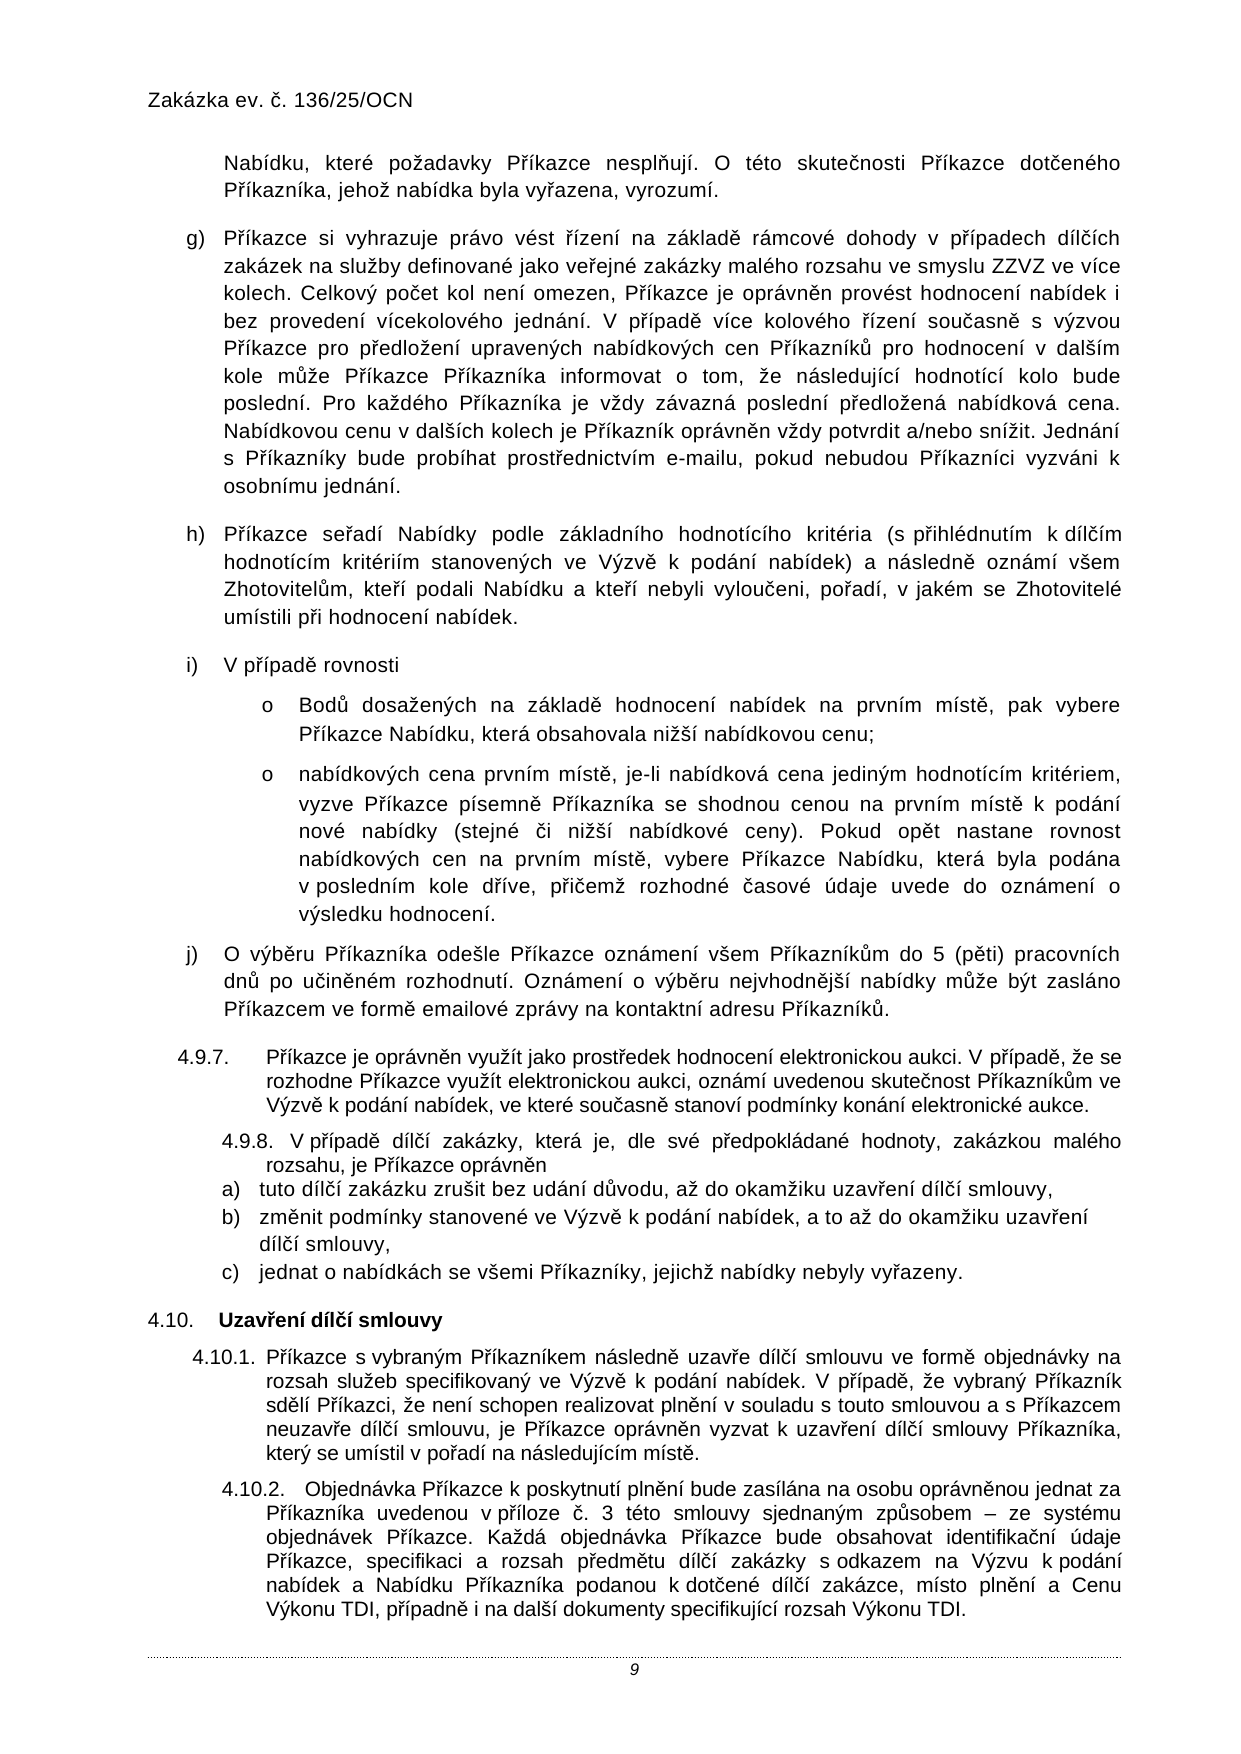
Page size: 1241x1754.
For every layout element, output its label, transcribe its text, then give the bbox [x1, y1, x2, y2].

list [186, 150, 1122, 202]
list O výběru Příkazníka odešle Příkazce oznámení všem Příkazníkům do 5 (pěti) pracovních dnů po učiněném rozhodnutí. Oznámení o výběru nejvhodnější nabídky může být zasláno Příkazcem ve formě emailové zprávy na kontaktní adresu Příkazníků. [186, 942, 1122, 1021]
list V případě rovnosti [186, 653, 1122, 677]
list Příkazce seřadí Nabídky podle základního hodnotícího kritéria (s přihlédnutím k dílčím hodnotícím kritériím stanovených ve Výzvě k podání nabídek) a následně oznámí všem Zhotovitelům, kteří podali Nabídku a kteří nebyli vyloučeni, pořadí, v jakém se Zhotovitelé umístili při hodnocení nabídek. [186, 522, 1122, 628]
text V případě dílčí zakázky, která je, dle své předpokládané hodnoty, zakázkou malého rozsahu, je Příkazce oprávněn [222, 1129, 1122, 1177]
text Uzavření dílčí smlouvy [148, 1308, 1122, 1332]
text Objednávka Příkazce k poskytnutí plnění bude zasílána na osobu oprávněnou jednat za Příkazníka uvedenou v příloze č. 3 této smlouvy sjednaným způsobem – ze systému objednávek Příkazce. Každá objednávka Příkazce bude obsahovat identifikační údaje Příkazce, specifikaci a rozsah předmětu dílčí zakázky s odkazem na Výzvu k podání nabídek a Nabídku Příkazníka podanou k dotčené dílčí zakázce, místo plnění a Cenu Výkonu TDI, případně i na další dokumenty specifikující rozsah Výkonu TDI. [222, 1477, 1122, 1621]
list jednat o nabídkách se všemi Příkazníky, jejichž nabídky nebyly vyřazeny. [222, 1260, 1122, 1284]
text Příkazce s vybraným Příkazníkem následně uzavře dílčí smlouvu ve formě objednávky na rozsah služeb specifikovaný ve Výzvě k podání nabídek. V případě, že vybraný Příkazník sdělí Příkazci, že není schopen realizovat plnění v souladu s touto smlouvou a s Příkazcem neuzavře dílčí smlouvu, je Příkazce oprávněn vyzvat k uzavření dílčí smlouvy Příkazníka, který se umístil v pořadí na následujícím místě. [192, 1344, 1122, 1464]
text Příkazce je oprávněn využít jako prostředek hodnocení elektronickou aukci. V případě, že se rozhodne Příkazce využít elektronickou aukci, oznámí uvedenou skutečnost Příkazníkům ve Výzvě k podání nabídek, ve které současně stanoví podmínky konání elektronické aukce. [177, 1045, 1122, 1117]
list Příkazce si vyhrazuje právo vést řízení na základě rámcové dohody v případech dílčích zakázek na služby definované jako veřejné zakázky malého rozsahu ve smyslu ZZVZ ve více kolech. Celkový počet kol není omezen, Příkazce je oprávněn provést hodnocení nabídek i bez provedení vícekolového jednání. V případě více kolového řízení současně s výzvou Příkazce pro předložení upravených nabídkových cen Příkazníků pro hodnocení v dalším kole může Příkazce Příkazníka informovat o tom, že následující hodnotící kolo bude poslední. Pro každého Příkazníka je vždy závazná poslední předložená nabídková cena. Nabídkovou cenu v dalších kolech je Příkazník oprávněn vždy potvrdit a/nebo snížit. Jednání s Příkazníky bude probíhat prostřednictvím e-mailu, pokud nebudou Příkazníci vyzváni k osobnímu jednání. [186, 226, 1122, 498]
list Bodů dosažených na základě hodnocení nabídek na prvním místě, pak vybere Příkazce Nabídku, která obsahovala nižší nabídkovou cenu; [261, 693, 1122, 746]
list nabídkových cena prvním místě, je-li nabídková cena jediným hodnotícím kritériem, vyzve Příkazce písemně Příkazníka se shodnou cenou na prvním místě k podání nové nabídky (stejné či nižší nabídkové ceny). Pokud opět nastane rovnost nabídkových cen na prvním místě, vybere Příkazce Nabídku, která byla podána v posledním kole dříve, přičemž rozhodné časové údaje uvede do oznámení o výsledku hodnocení. [261, 762, 1122, 926]
list změnit podmínky stanovené ve Výzvě k podání nabídek, a to až do okamžiku uzavření dílčí smlouvy, [222, 1205, 1122, 1256]
list tuto dílčí zakázku zrušit bez udání důvodu, až do okamžiku uzavření dílčí smlouvy, [222, 1177, 1122, 1201]
